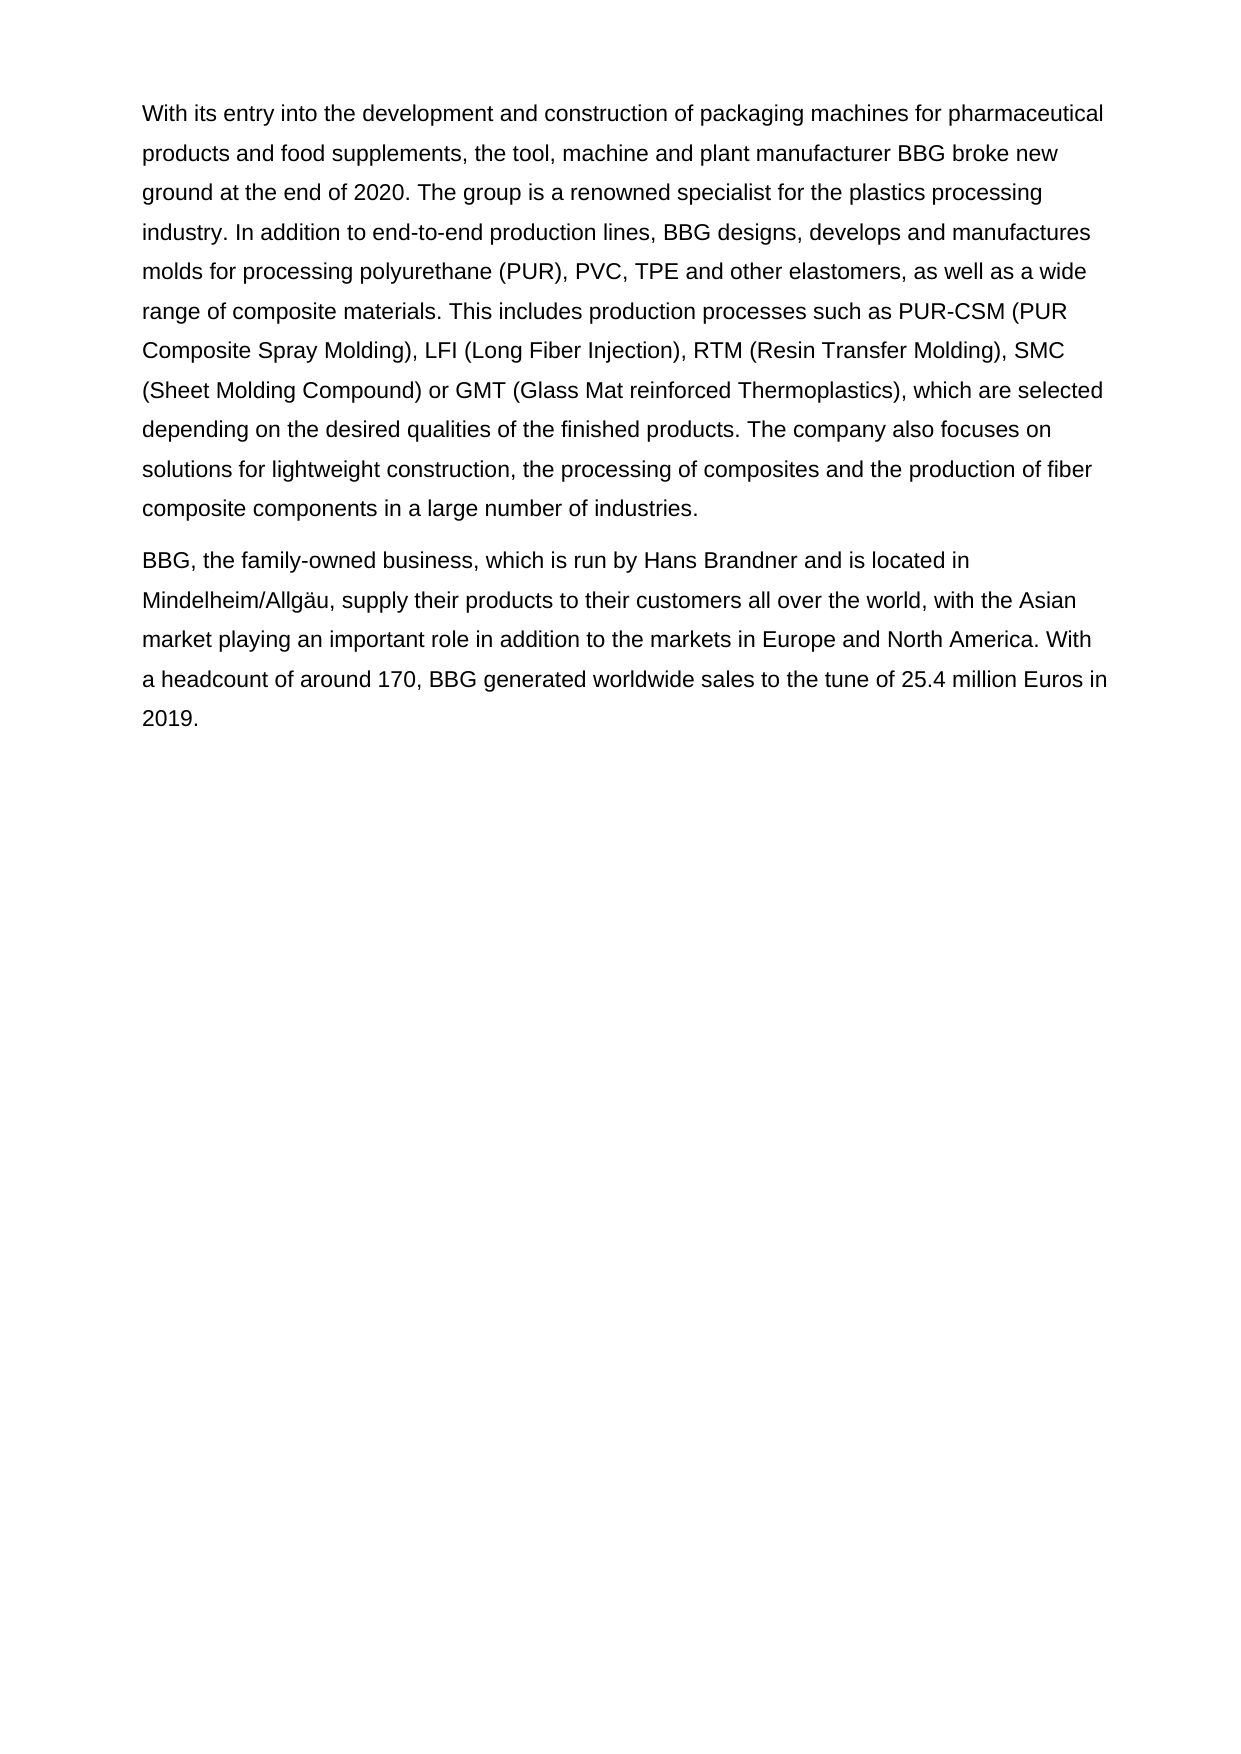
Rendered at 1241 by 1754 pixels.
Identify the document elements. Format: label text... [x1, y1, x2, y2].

text BBG, the family-owned business, which is run by Hans Brandner and is located in Mindelheim/Allgäu, supply their products to their customers all over the world, with the Asian market playing an important role in addition to the markets in Europe and North America. With a headcount of around 170, BBG generated worldwide sales to the tune of 25.4 million Euros in 2019. [142, 547, 1110, 731]
text With its entry into the development and construction of packaging machines for pharmaceutical products and food supplements, the tool, machine and plant manufacturer BBG broke new ground at the end of 2020. The group is a renowned specialist for the plastics processing industry. In addition to end-to-end production lines, BBG designs, develops and manufactures molds for processing polyurethane (PUR), PVC, TPE and other elastomers, as well as a wide range of composite materials. This includes production processes such as PUR-CSM (PUR Composite Spray Molding), LFI (Long Fiber Injection), RTM (Resin Transfer Molding), SMC (Sheet Molding Compound) or GMT (Glass Mat reinforced Thermoplastics), which are selected depending on the desired qualities of the finished products. The company also focuses on solutions for lightweight construction, the processing of composites and the production of fiber composite components in a large number of industries. [142, 100, 1110, 522]
